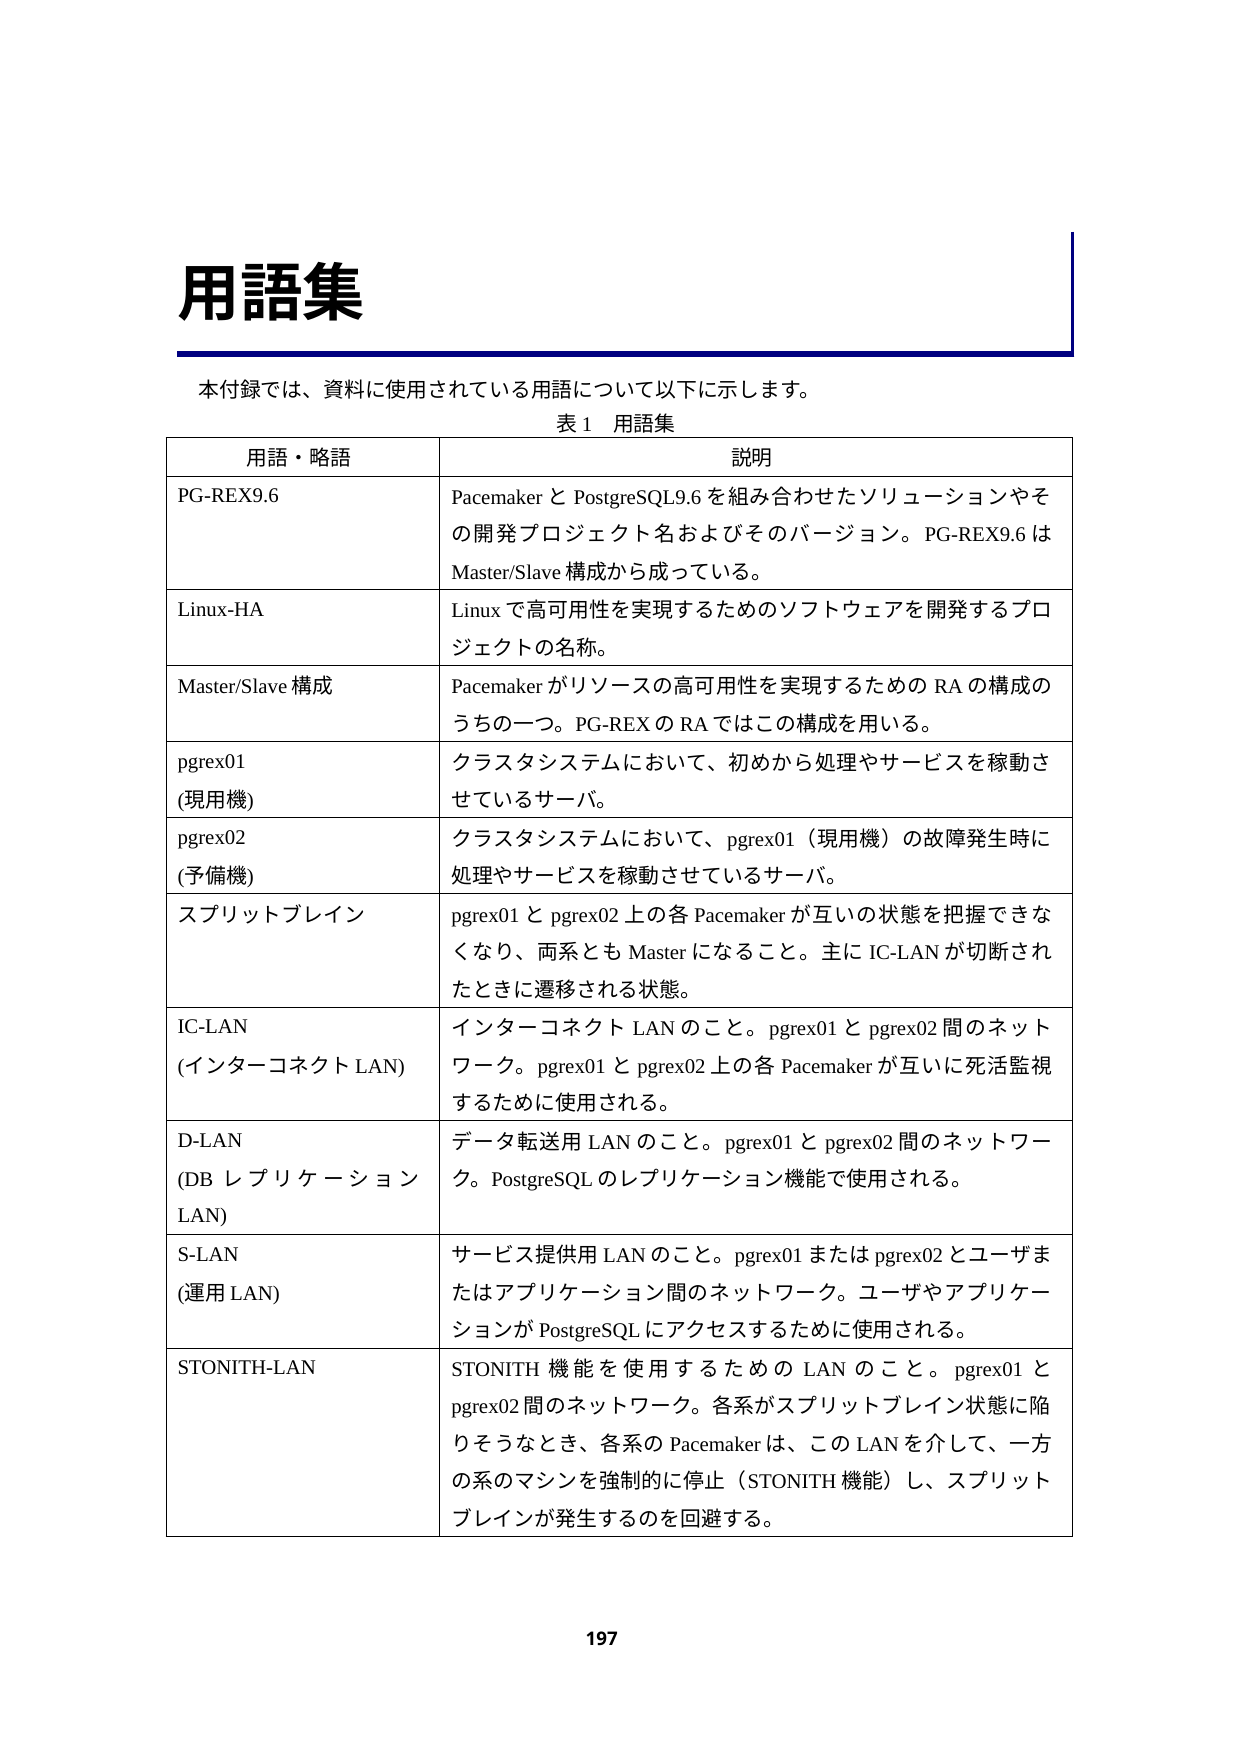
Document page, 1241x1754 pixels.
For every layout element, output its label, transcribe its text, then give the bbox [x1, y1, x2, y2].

text 表 1 用語集 [177, 407, 1054, 437]
table_header 説明 [440, 438, 1072, 476]
table_cell Linux-HA [167, 590, 439, 665]
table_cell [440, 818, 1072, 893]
table_cell pgrex02 (予備機) [167, 818, 439, 893]
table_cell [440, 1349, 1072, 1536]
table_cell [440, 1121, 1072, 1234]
table_cell Pacemakerがリソースの高可用性を実現するためのRAの構成のうちの一つ。PG-REXのRAではこの構成を用いる。 [440, 666, 1072, 741]
table_cell クラスタシステムにおいて、初めから処理やサービスを稼動させているサーバ。 [440, 742, 1072, 817]
table_cell PG-REX9.6 [167, 477, 439, 589]
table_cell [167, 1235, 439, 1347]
table_cell pgrex01 (現用機) [167, 742, 439, 817]
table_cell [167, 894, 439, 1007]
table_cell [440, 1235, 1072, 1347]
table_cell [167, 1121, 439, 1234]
table_cell Master/Slave構成 [167, 666, 439, 741]
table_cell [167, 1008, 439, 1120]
table_cell Linuxで高可用性を実現するためのソフトウェアを開発するプロジェクトの名称。 [440, 590, 1072, 665]
table_cell PacemakerとPostgreSQL9.6を組み合わせたソリューションやその開発プロジェクト名およびそのバージョン。PG-REX9.6はMaster/Slave構成から成っている。 [440, 477, 1072, 589]
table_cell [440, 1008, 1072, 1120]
table_header 用語・略語 [167, 438, 439, 476]
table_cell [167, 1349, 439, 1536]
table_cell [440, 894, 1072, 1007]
text 本付録では、資料に使用されている用語について以下に示します。 [177, 369, 1054, 407]
list 用語集 [177, 232, 1071, 351]
